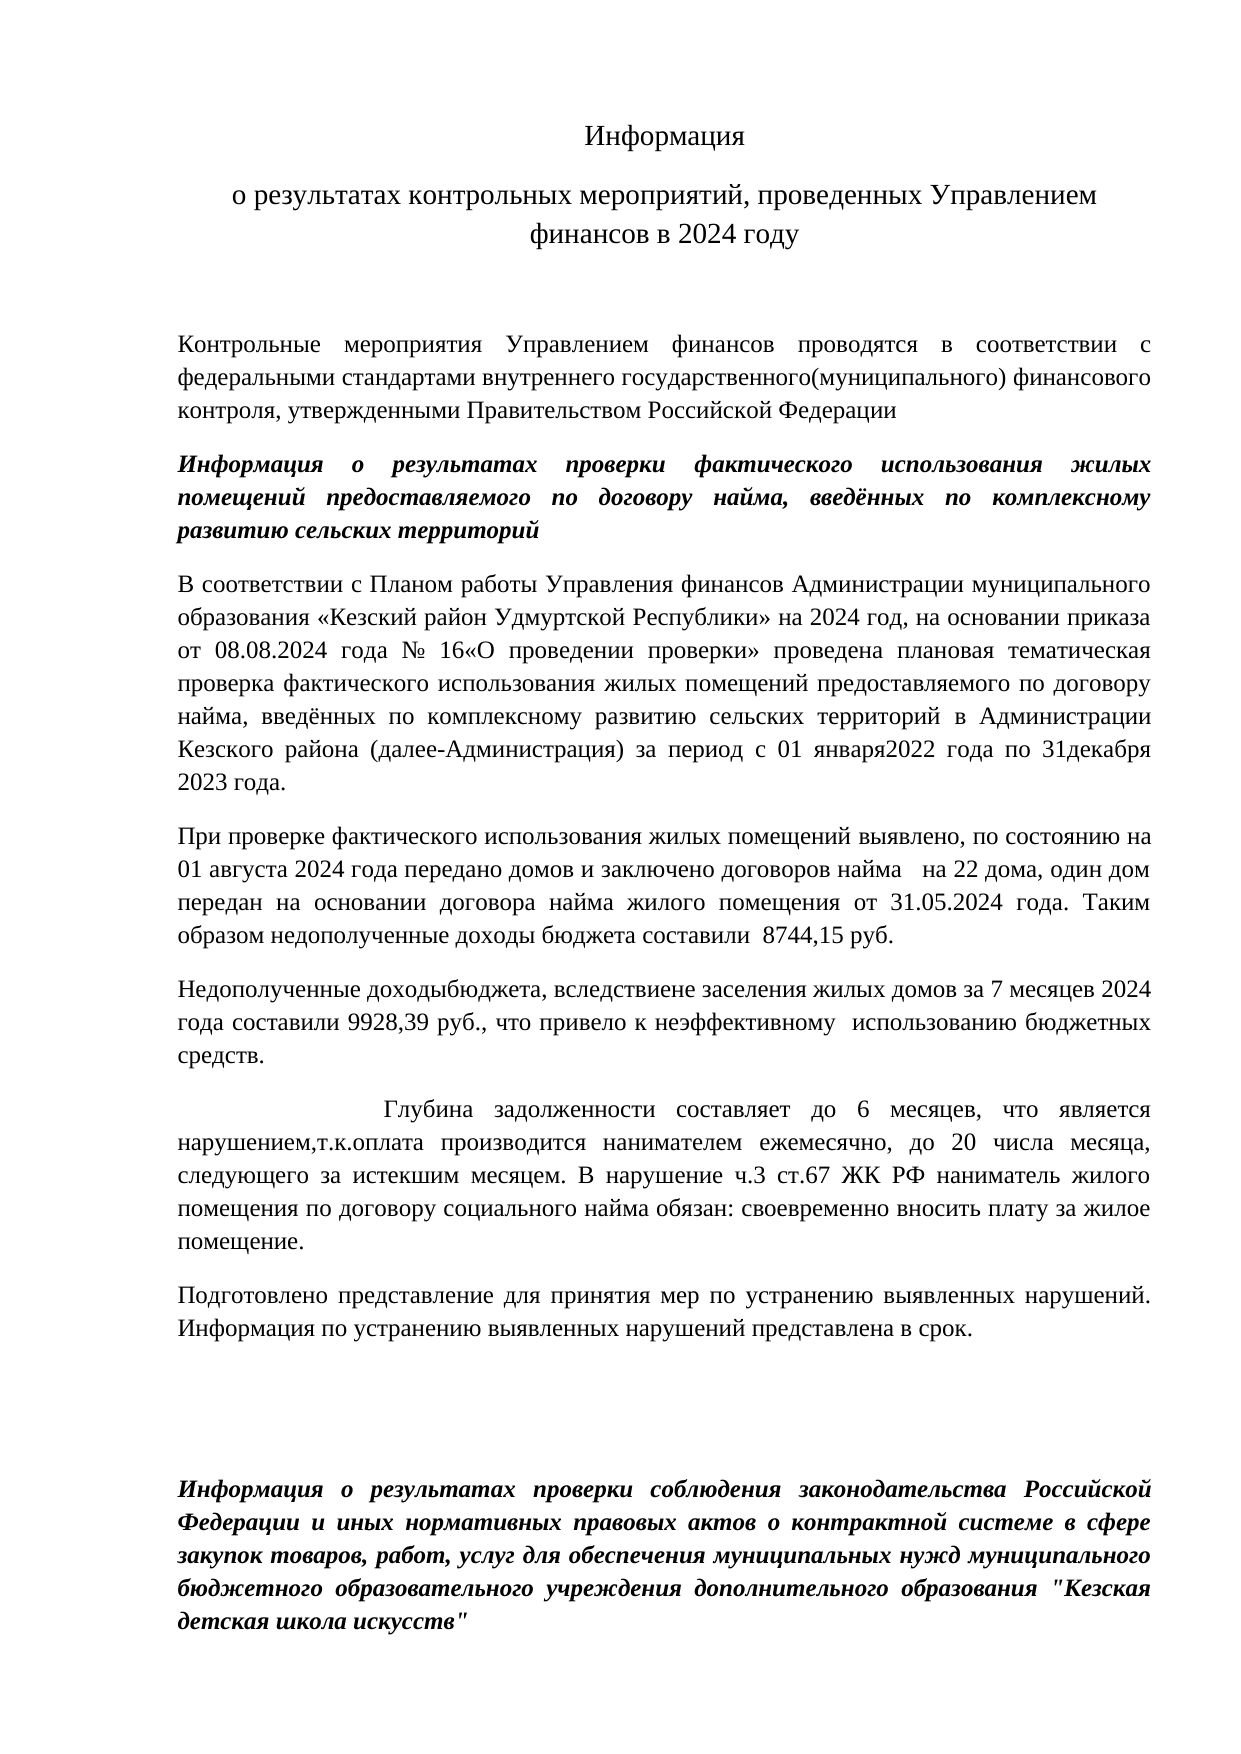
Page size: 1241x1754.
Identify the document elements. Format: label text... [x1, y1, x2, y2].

text Контрольные мероприятия Управлением финансов проводятся в соответствии с федеральными стандартами внутреннего государственного(муниципального) финансового контроля, утвержденными Правительством Российской Федерации [177, 329, 1152, 424]
text В соответствии с Планом работы Управления финансов Администрации муниципального образования «Кезский район Удмуртской Республики» на 2024 год, на основании приказа от 08.08.2024 года № 16«О проведении проверки» проведена плановая тематическая проверка фактического использования жилых помещений предоставляемого по договору найма, введённых по комплексному развитию сельских территорий в Администрации Кезского района (далее-Администрация) за период с 01 января2022 года по 31декабря 2023 года. [177, 569, 1152, 796]
text Информация о результатах проверки фактического использования жилых помещений предоставляемого по договору найма, введённых по комплексному развитию сельских территорий [177, 449, 1152, 544]
text Глубина задолженности составляет до 6 месяцев, что является нарушением,т.к.оплата производится нанимателем ежемесячно, до 20 числа месяца, следующего за истекшим месяцем. В нарушение ч.3 ст.67 ЖК РФ наниматель жилого помещения по договору социального найма обязан: своевременно вносить плату за жилое помещение. [177, 1094, 1152, 1255]
text При проверке фактического использования жилых помещений выявлено, по состоянию на 01 августа 2024 года передано домов и заключено договоров найма на 22 дома, один дом передан на основании договора найма жилого помещения от 31.05.2024 года. Таким образом недополученные доходы бюджета составили 8744,15 руб. [177, 821, 1152, 949]
text Информация [177, 118, 1152, 152]
text о результатах контрольных мероприятий, проведенных Управлением финансов в 2024 году [177, 177, 1152, 249]
text Подготовлено представление для принятия мер по устранению выявленных нарушений. Информация по устранению выявленных нарушений представлена в срок. [177, 1280, 1152, 1342]
text Информация о результатах проверки соблюдения законодательства Российской Федерации и иных нормативных правовых актов о контрактной системе в сфере закупок товаров, работ, услуг для обеспечения муниципальных нужд муниципального бюджетного образовательного учреждения дополнительного образования "Кезская детская школа искусств" [177, 1474, 1152, 1635]
text Недополученные доходыбюджета, вследствиене заселения жилых домов за 7 месяцев 2024 года составили 9928,39 руб., что привело к неэффективному использованию бюджетных средств. [177, 974, 1152, 1069]
